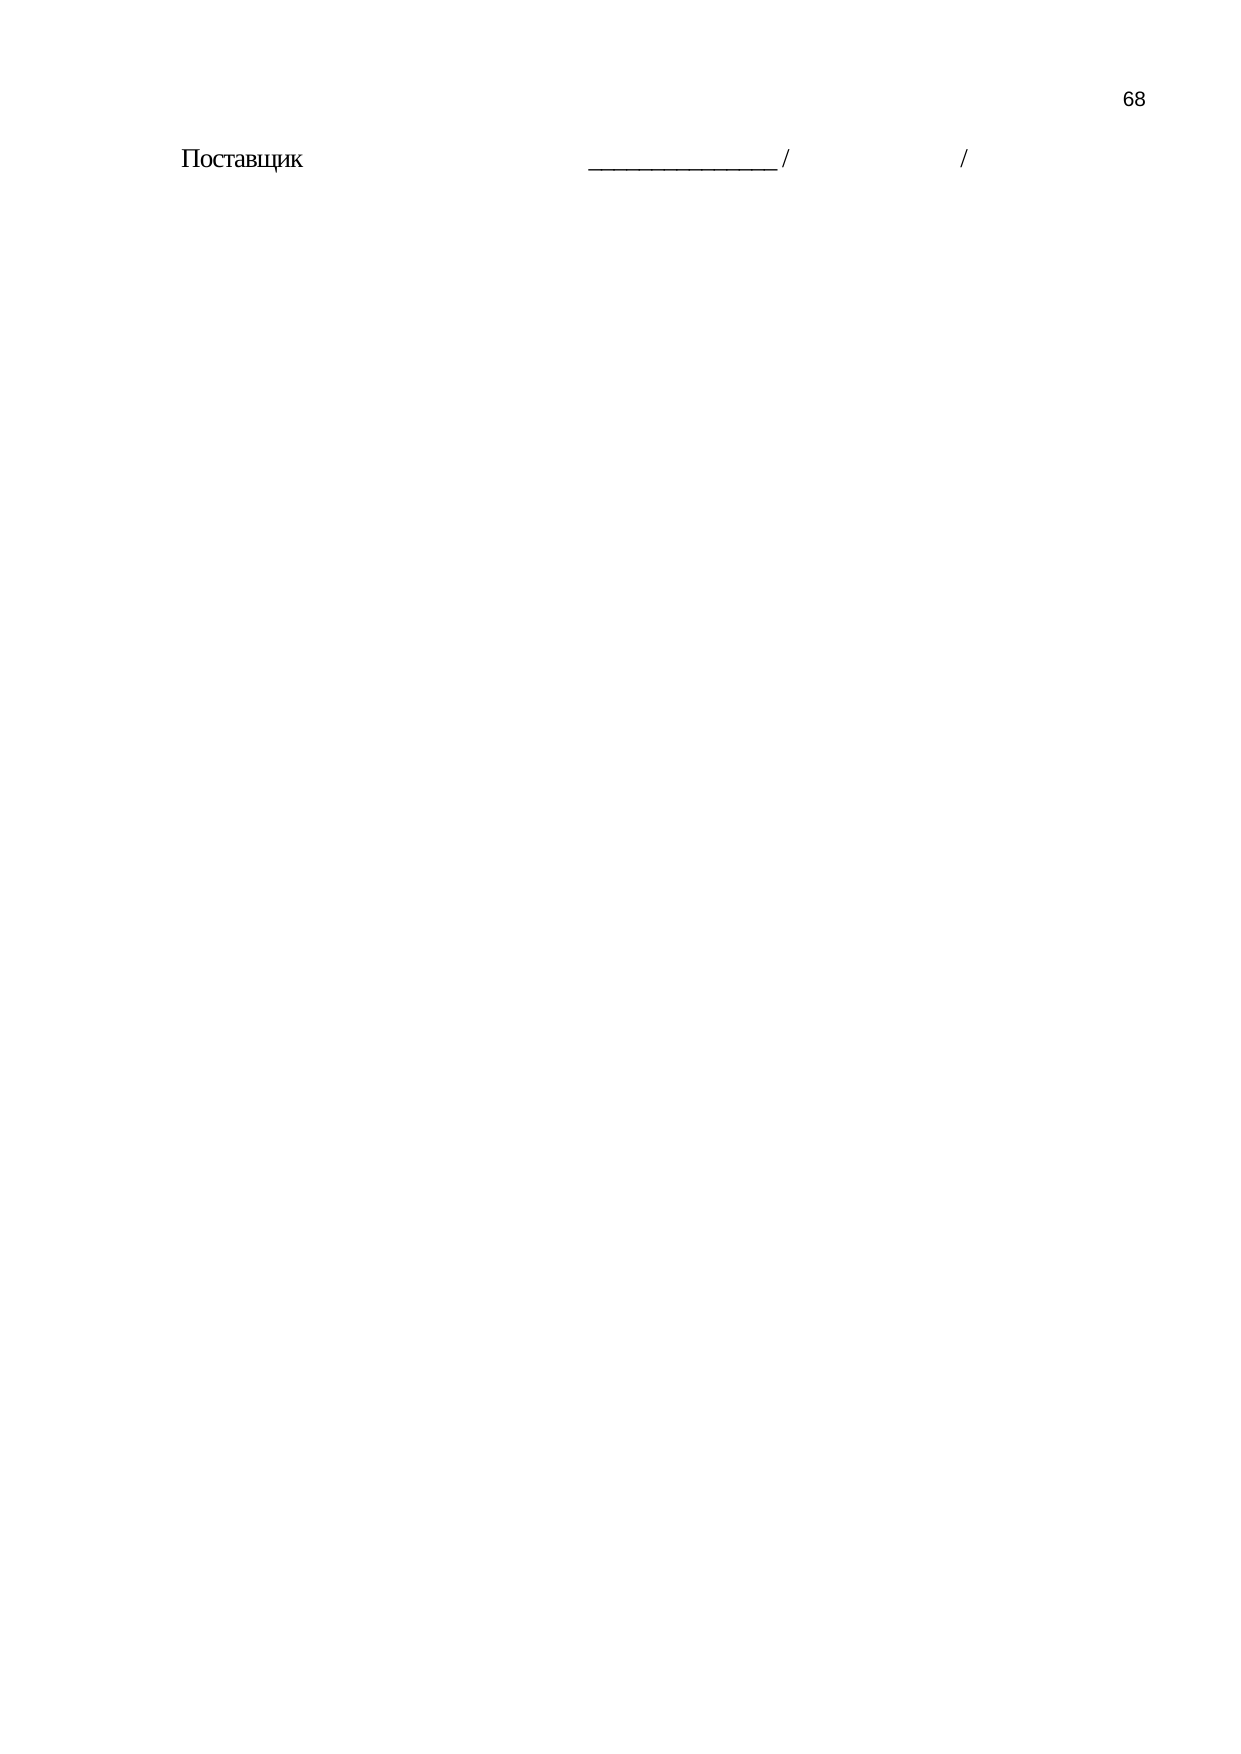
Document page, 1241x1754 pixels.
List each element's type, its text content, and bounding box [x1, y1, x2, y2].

text Поставщик _______________ / / [118, 142, 1146, 173]
